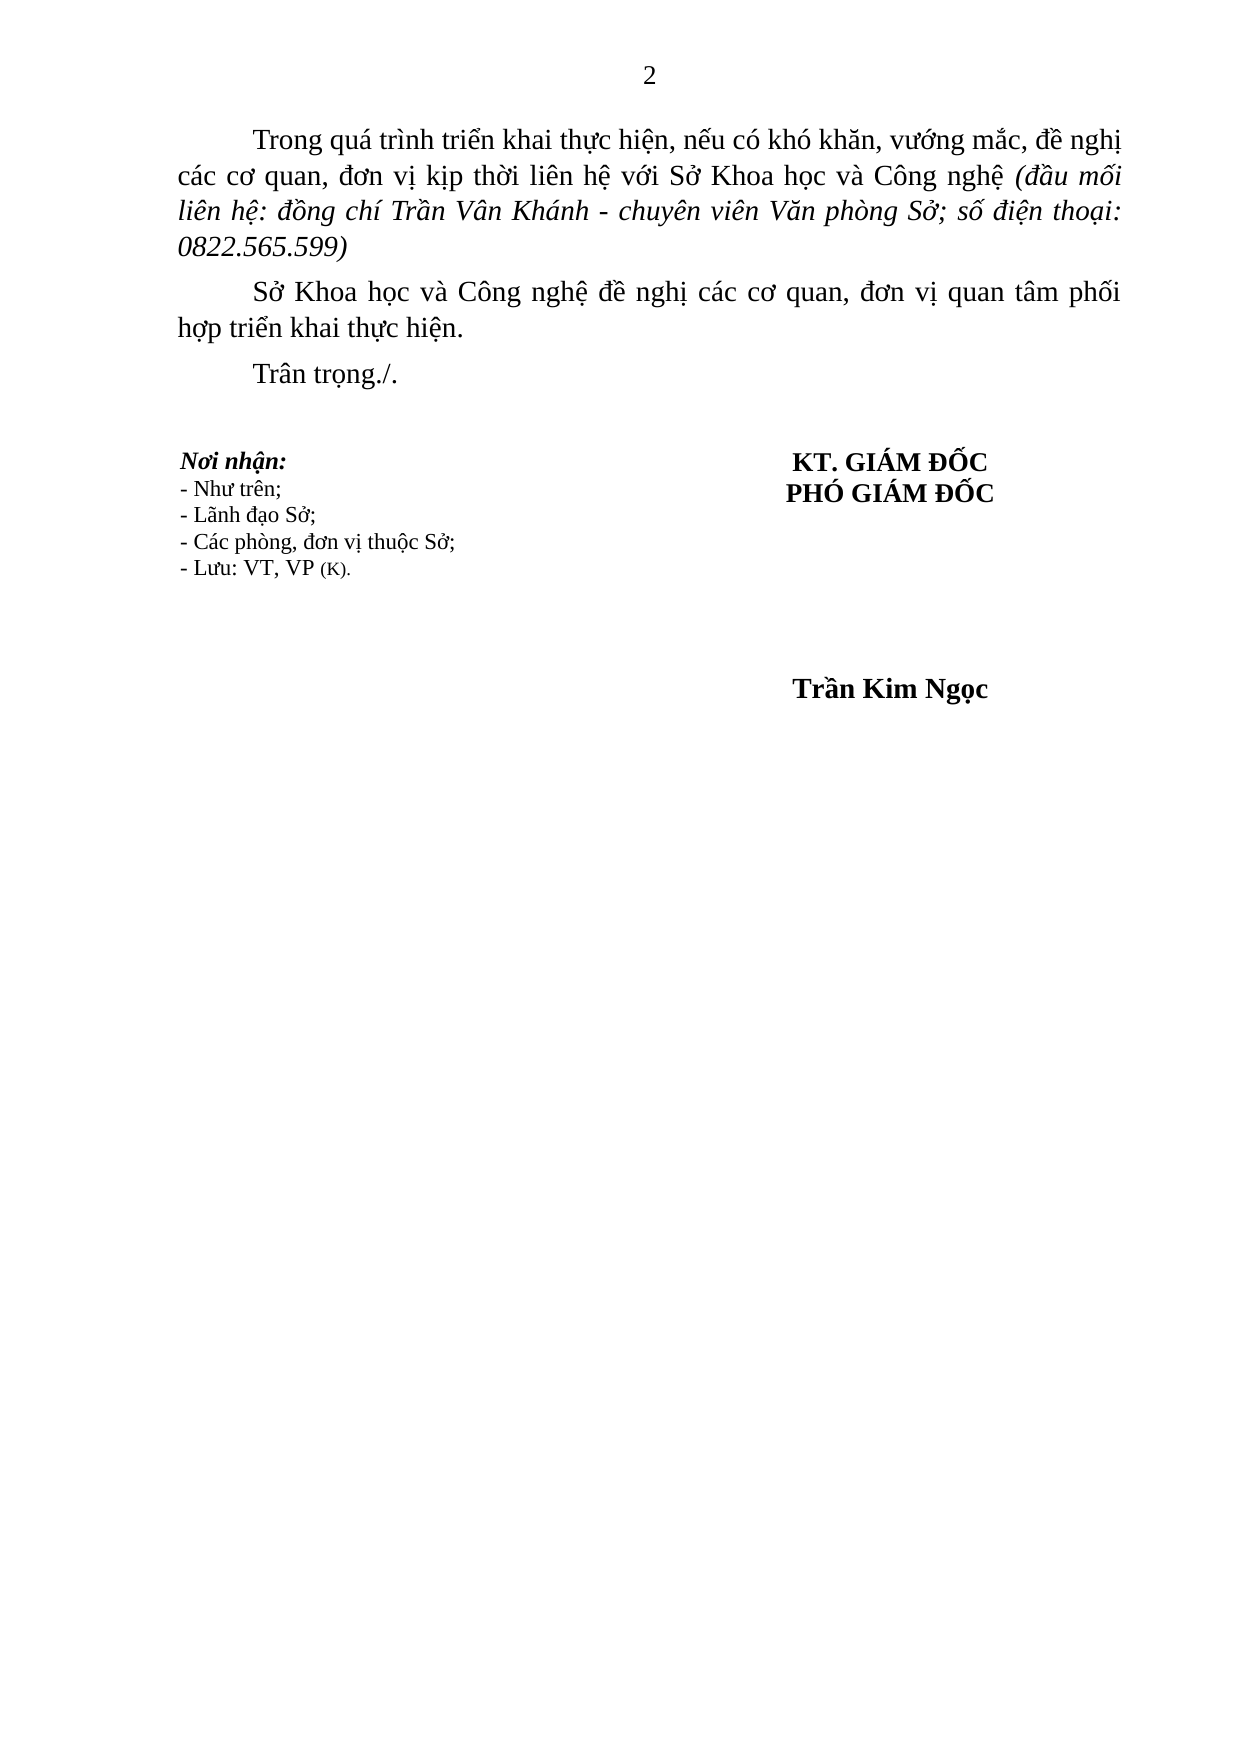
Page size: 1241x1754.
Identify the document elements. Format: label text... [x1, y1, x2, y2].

text Sở Khoa học và Công nghệ đề nghị các cơ quan, đơn vị quan tâm phối hợp triển khai thực hiện. [177, 273, 1122, 344]
text Trong quá trình triển khai thực hiện, nếu có khó khăn, vướng mắc, đề nghị các cơ quan, đơn vị kịp thời liên hệ với Sở Khoa học và Công nghệ (đầu mối liên hệ: đồng chí Trần Vân Khánh - chuyên viên Văn phòng Sở; số điện thoại: 0822.565.599) [177, 121, 1122, 263]
table_header KT. GIÁM ĐỐC PHÓ GIÁM ĐỐC Trần Kim Ngọc [650, 446, 1131, 704]
text Trân trọng./. [177, 355, 1122, 390]
table_header Nơi nhận: - Như trên; - Lãnh đạo Sở; - Các phòng, đơn vị thuộc Sở; - Lưu: VT, VP (K). [169, 446, 649, 704]
